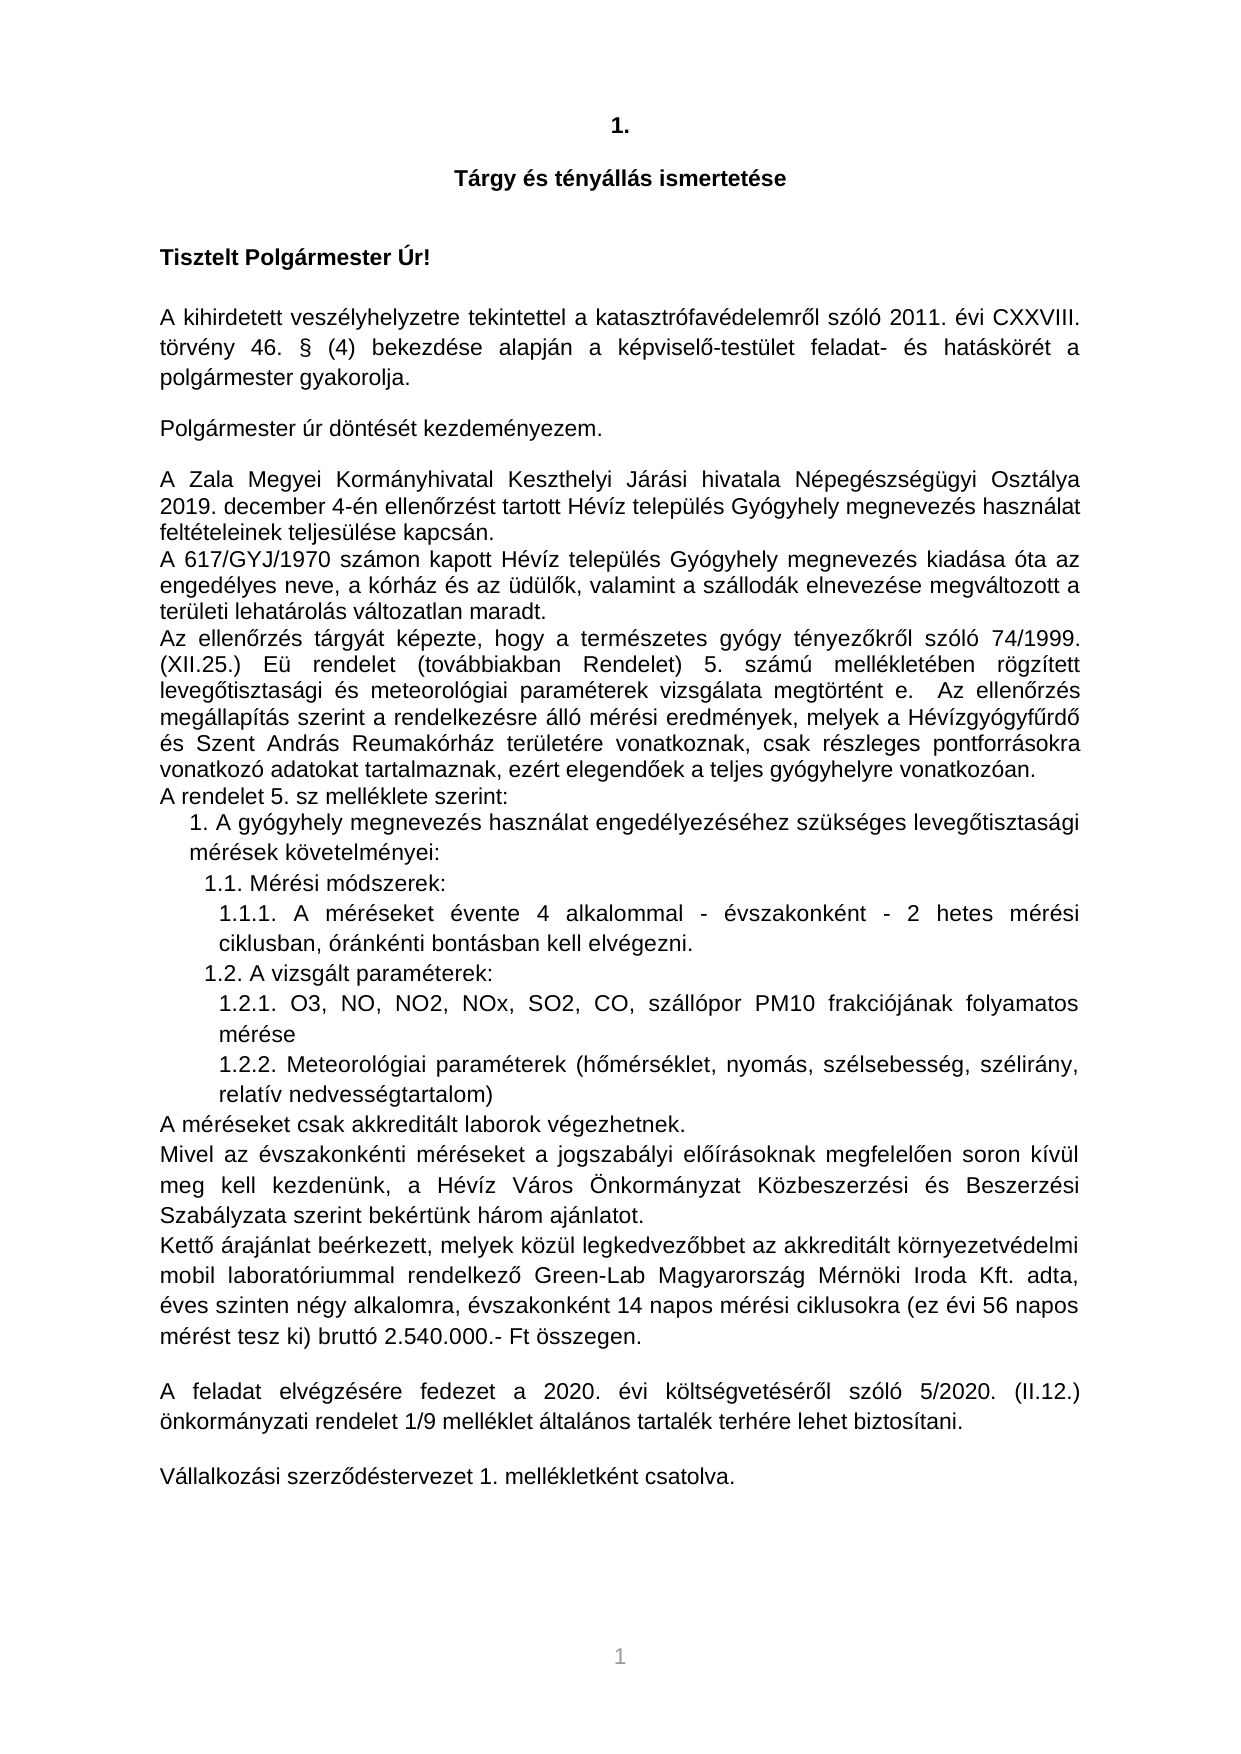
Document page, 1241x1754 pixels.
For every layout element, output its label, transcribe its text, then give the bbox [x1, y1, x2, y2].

text 1.1. Mérési módszerek: [189, 869, 1081, 896]
text A 617/GYJ/1970 számon kapott Hévíz település Gyógyhely megnevezés kiadása óta az engedélyes neve, a kórház és az üdülők, valamint a szállodák elnevezése megváltozott a területi lehatárolás változatlan maradt. [159, 546, 1081, 624]
text Vállalkozási szerződéstervezet 1. mellékletként csatolva. [159, 1463, 1081, 1489]
text A Zala Megyei Kormányhivatal Keszthelyi Járási hivatala Népegészségügyi Osztálya 2019. december 4-én ellenőrzést tartott Hévíz település Gyógyhely megnevezés használat feltételeinek teljesülése kapcsán. [159, 466, 1081, 546]
text Az ellenőrzés tárgyát képezte, hogy a természetes gyógy tényezőkről szóló 74/1999. (XII.25.) Eü rendelet (továbbiakban Rendelet) 5. számú mellékletében rögzített levegőtisztasági és meteorológiai paraméterek vizsgálata megtörtént e. Az ellenőrzés megállapítás szerint a rendelkezésre álló mérési eredmények, melyek a Hévízgyógyfűrdő és Szent András Reumakórház területére vonatkoznak, csak részleges pontforrásokra vonatkozó adatokat tartalmaznak, ezért elegendőek a teljes gyógyhelyre vonatkozóan. [159, 624, 1081, 783]
text Polgármester úr döntését kezdeményezem. [159, 415, 1081, 442]
text 1.2. A vizsgált paraméterek: [189, 960, 1081, 986]
text A feladat elvégzésére fedezet a 2020. évi költségvetéséről szóló 5/2020. (II.12.) önkormányzati rendelet 1/9 melléklet általános tartalék terhére lehet biztosítani. [159, 1378, 1081, 1434]
text 1.2.2. Meteorológiai paraméterek (hőmérséklet, nyomás, szélsebesség, szélirány, relatív nedvességtartalom) [218, 1051, 1081, 1107]
text A méréseket csak akkreditált laborok végezhetnek. [159, 1111, 1081, 1137]
text Tisztelt Polgármester Úr! [159, 243, 1081, 270]
text 1. [159, 112, 1081, 138]
text 1. A gyógyhely megnevezés használat engedélyezéséhez szükséges levegőtisztasági mérések követelményei: [189, 809, 1081, 866]
text Kettő árajánlat beérkezett, melyek közül legkedvezőbbet az akkreditált környezetvédelmi mobil laboratóriummal rendelkező Green-Lab Magyarország Mérnöki Iroda Kft. adta, éves szinten négy alkalomra, évszakonként 14 napos mérési ciklusokra (ez évi 56 napos mérést tesz ki) bruttó 2.540.000.- Ft összegen. [159, 1232, 1081, 1349]
text Mivel az évszakonkénti méréseket a jogszabályi előírásoknak megfelelően soron kívül meg kell kezdenünk, a Hévíz Város Önkormányzat Közbeszerzési és Beszerzési Szabályzata szerint bekértünk három ajánlatot. [159, 1141, 1081, 1228]
text 1.2.1. O3, NO, NO2, NOx, SO2, CO, szállópor PM10 frakciójának folyamatos mérése [218, 990, 1081, 1047]
text Tárgy és tényállás ismertetése [159, 164, 1081, 191]
text A rendelet 5. sz melléklete szerint: [159, 783, 1081, 809]
text 1.1.1. A méréseket évente 4 alkalommal - évszakonként - 2 hetes mérési ciklusban, óránkénti bontásban kell elvégezni. [218, 900, 1081, 956]
text A kihirdetett veszélyhelyzetre tekintettel a katasztrófavédelemről szóló 2011. évi CXXVIII. törvény 46. § (4) bekezdése alapján a képviselő-testület feladat- és hatáskörét a polgármester gyakorolja. [159, 304, 1081, 391]
